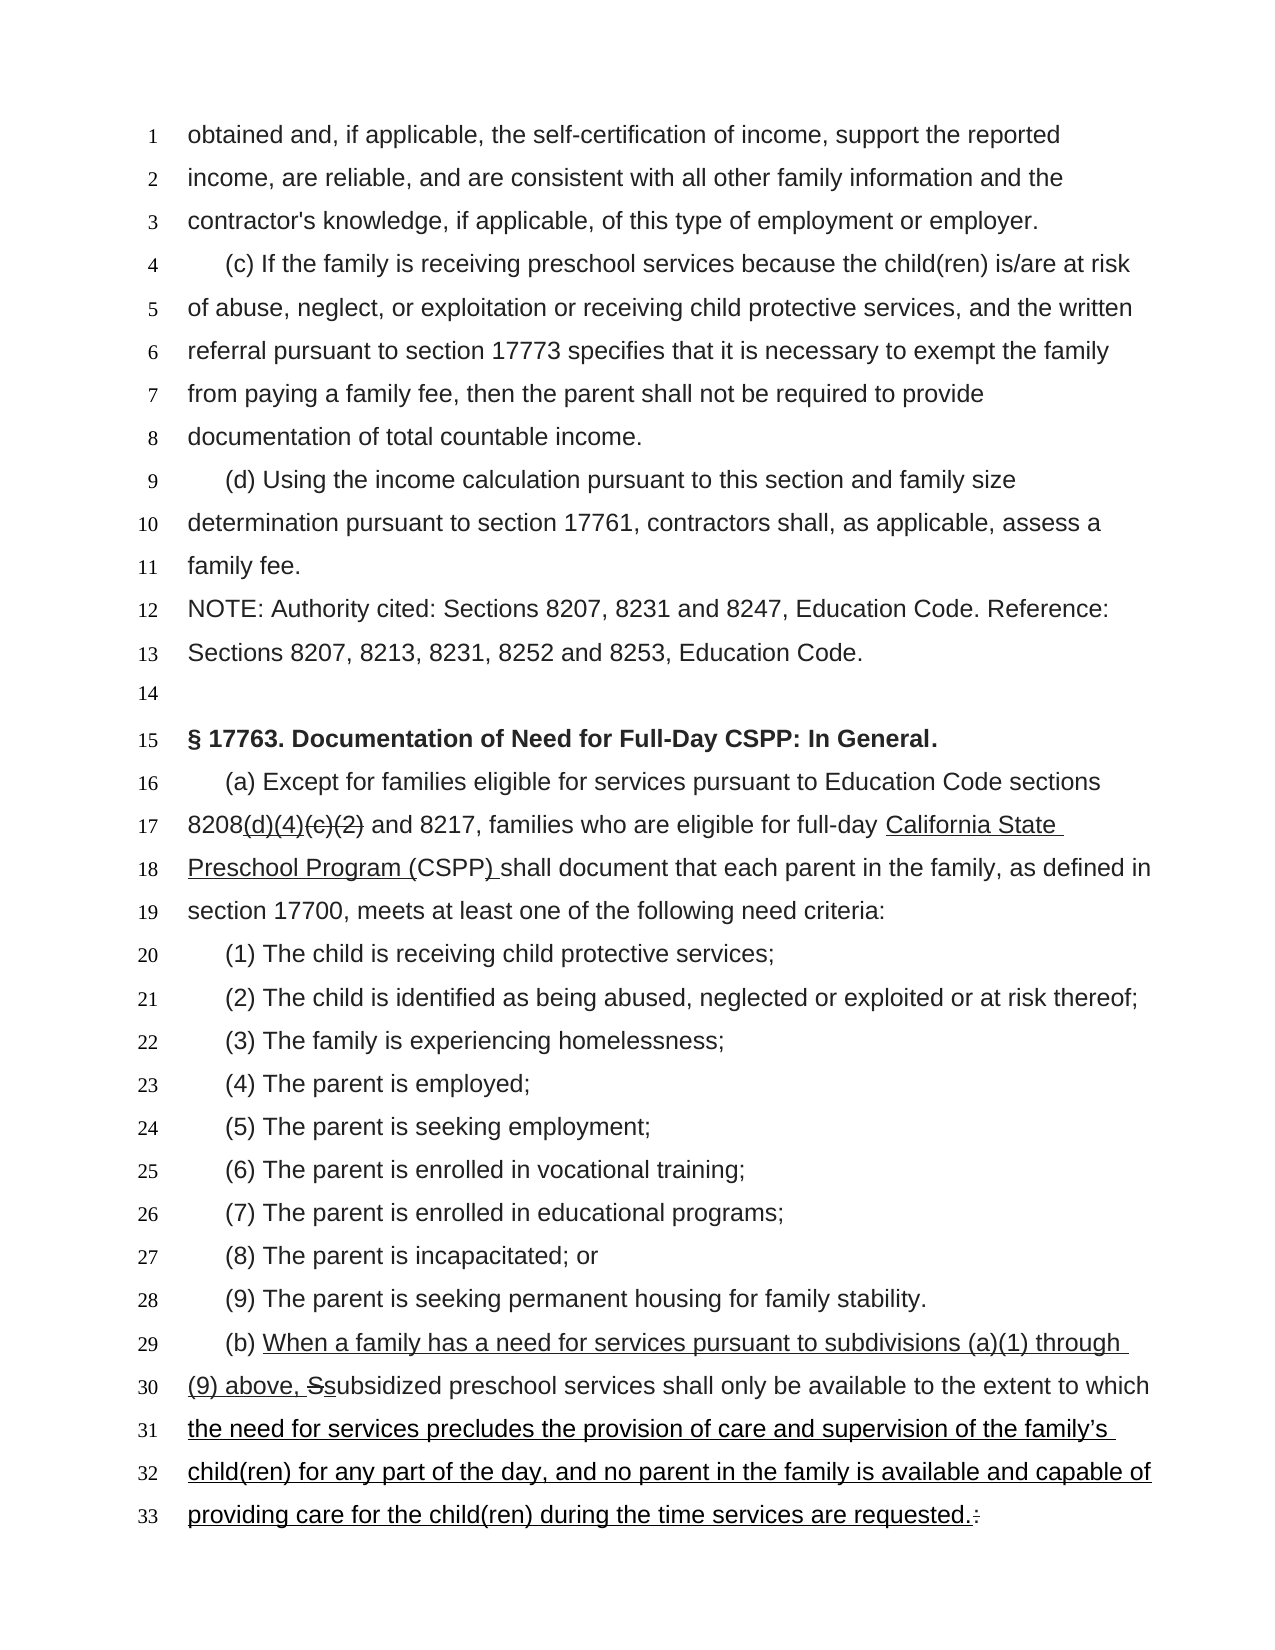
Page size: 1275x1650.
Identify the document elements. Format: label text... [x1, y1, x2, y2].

text (9) The parent is seeking permanent housing for family stability. [187, 1284, 1155, 1313]
text (4) The parent is employed; [187, 1069, 1155, 1097]
text (b) When a family has a need for services pursuant to subdivisions (a)(1) through (9) above, Ssubsidized preschool services shall only be available to the extent to which the need for services precludes the provision of care and supervision of the family’s child(ren) for any part of the day, and no parent in the family is available and capable of providing care for the child(ren) during the time services are requested.: [187, 1327, 1155, 1529]
text NOTE: Authority cited: Sections 8207, 8231 and 8247, Education Code. Reference: Sections 8207, 8213, 8231, 8252 and 8253, Education Code. [187, 594, 1155, 666]
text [187, 120, 1155, 235]
text (c) If the family is receiving preschool services because the child(ren) is/are at risk of abuse, neglect, or exploitation or receiving child protective services, and the written referral pursuant to section 17773 specifies that it is necessary to exempt the family from paying a family fee, then the parent shall not be required to provide documentation of total countable income. [187, 249, 1155, 451]
text § 17763. Documentation of Need for Full-Day CSPP: In General. [187, 724, 1155, 752]
text (6) The parent is enrolled in vocational training; [187, 1155, 1155, 1184]
text (2) The child is identified as being abused, neglected or exploited or at risk thereof; [187, 982, 1155, 1011]
text (3) The family is experiencing homelessness; [187, 1026, 1155, 1054]
text (7) The parent is enrolled in educational programs; [187, 1198, 1155, 1227]
text (d) Using the income calculation pursuant to this section and family size determination pursuant to section 17761, contractors shall, as applicable, assess a family fee. [187, 465, 1155, 580]
text (8) The parent is incapacitated; or [187, 1241, 1155, 1270]
text (5) The parent is seeking employment; [187, 1112, 1155, 1141]
text (1) The child is receiving child protective services; [187, 939, 1155, 968]
text (a) Except for families eligible for services pursuant to Education Code sections 8208(d)(4)(c)(2) and 8217, families who are eligible for full-day California State Preschool Program (CSPP) shall document that each parent in the family, as defined in section 17700, meets at least one of the following need criteria: [187, 767, 1155, 925]
